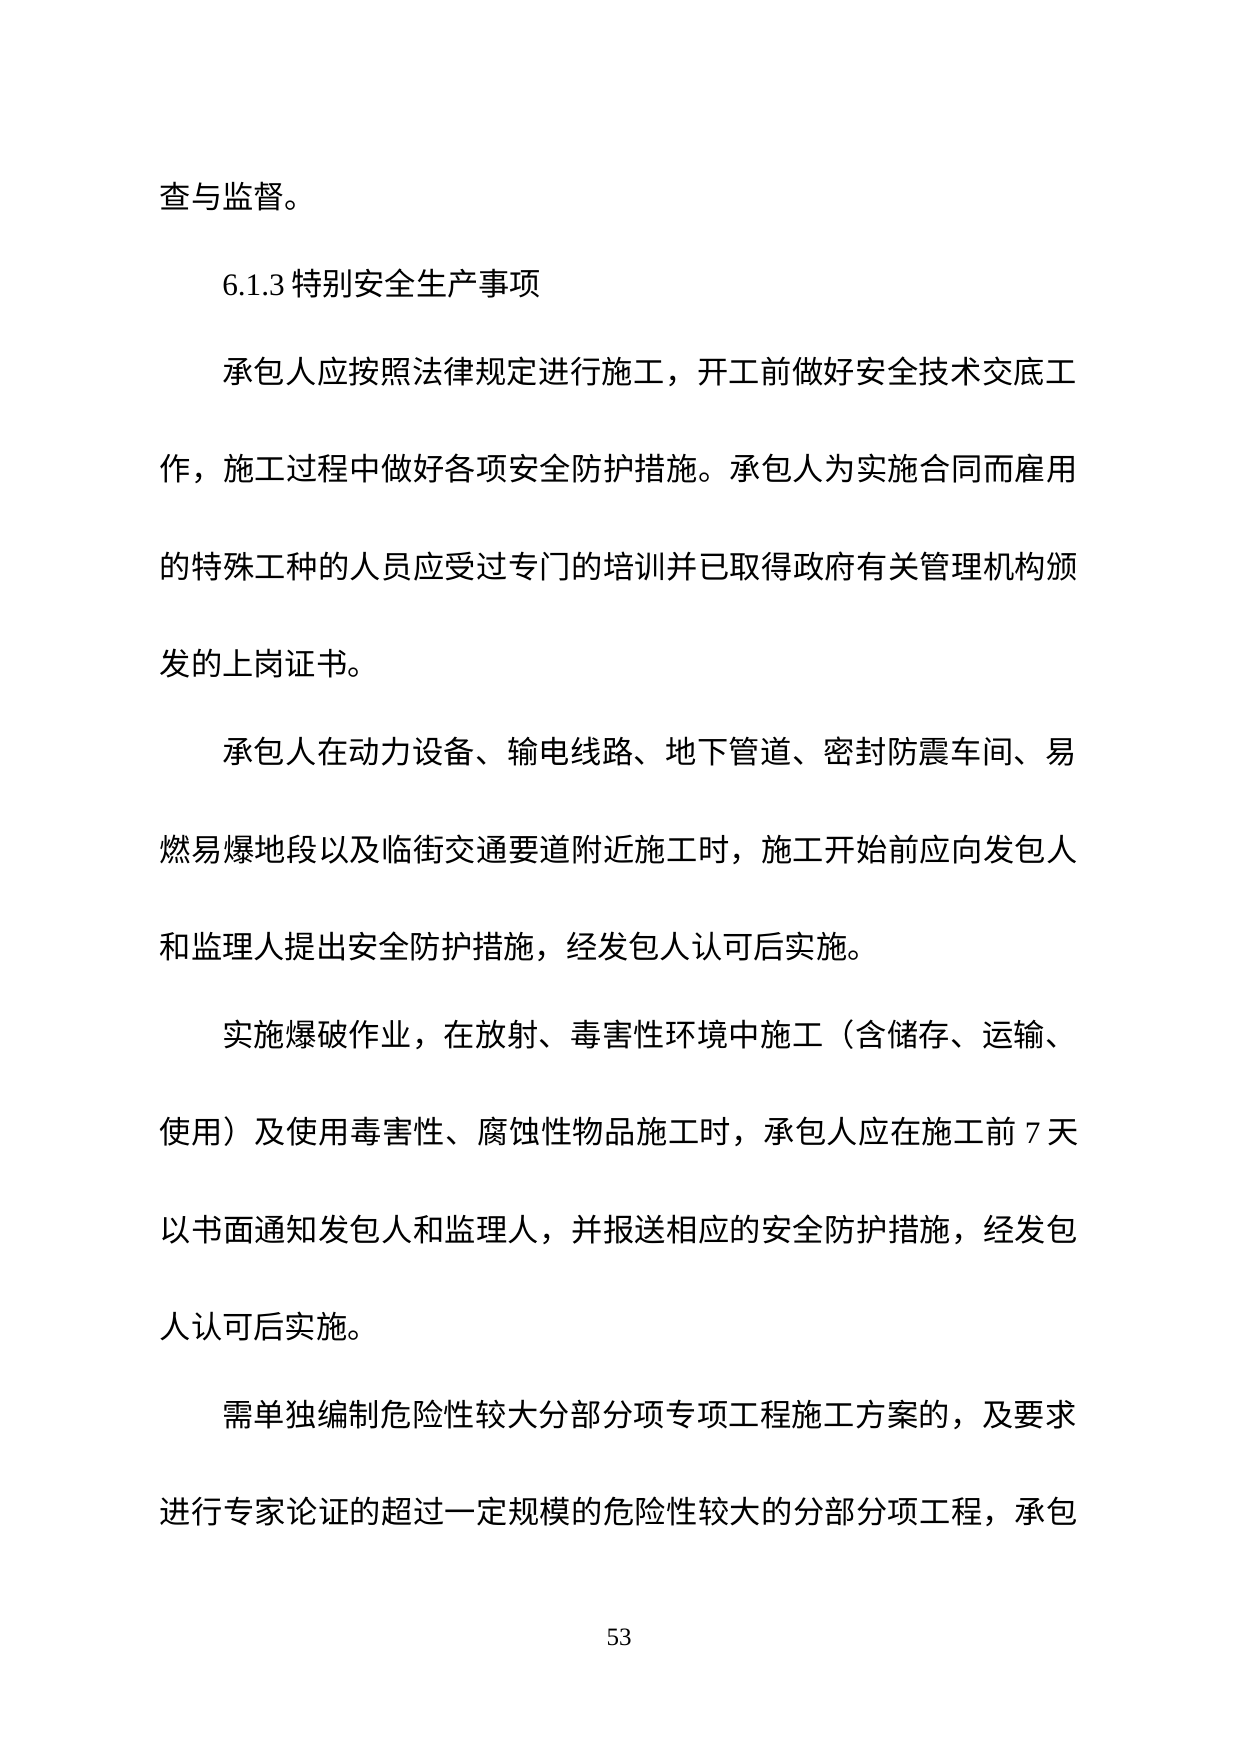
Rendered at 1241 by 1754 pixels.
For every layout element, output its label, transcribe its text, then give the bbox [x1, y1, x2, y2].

text 实施爆破作业，在放射、毒害性环境中施工（含储存、运输、使用）及使用毒害性、腐蚀性物品施工时，承包人应在施工前7天以书面通知发包人和监理人，并报送相应的安全防护措施，经发包人认可后实施。 [159, 1000, 1078, 1357]
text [159, 162, 1078, 227]
text 承包人在动力设备、输电线路、地下管道、密封防震车间、易燃易爆地段以及临街交通要道附近施工时，施工开始前应向发包人和监理人提出安全防护措施，经发包人认可后实施。 [159, 717, 1078, 977]
text 承包人应按照法律规定进行施工，开工前做好安全技术交底工作，施工过程中做好各项安全防护措施。承包人为实施合同而雇用的特殊工种的人员应受过专门的培训并已取得政府有关管理机构颁发的上岗证书。 [159, 337, 1078, 695]
text 6.1.3特别安全生产事项 [159, 249, 1078, 314]
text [159, 1380, 1078, 1542]
